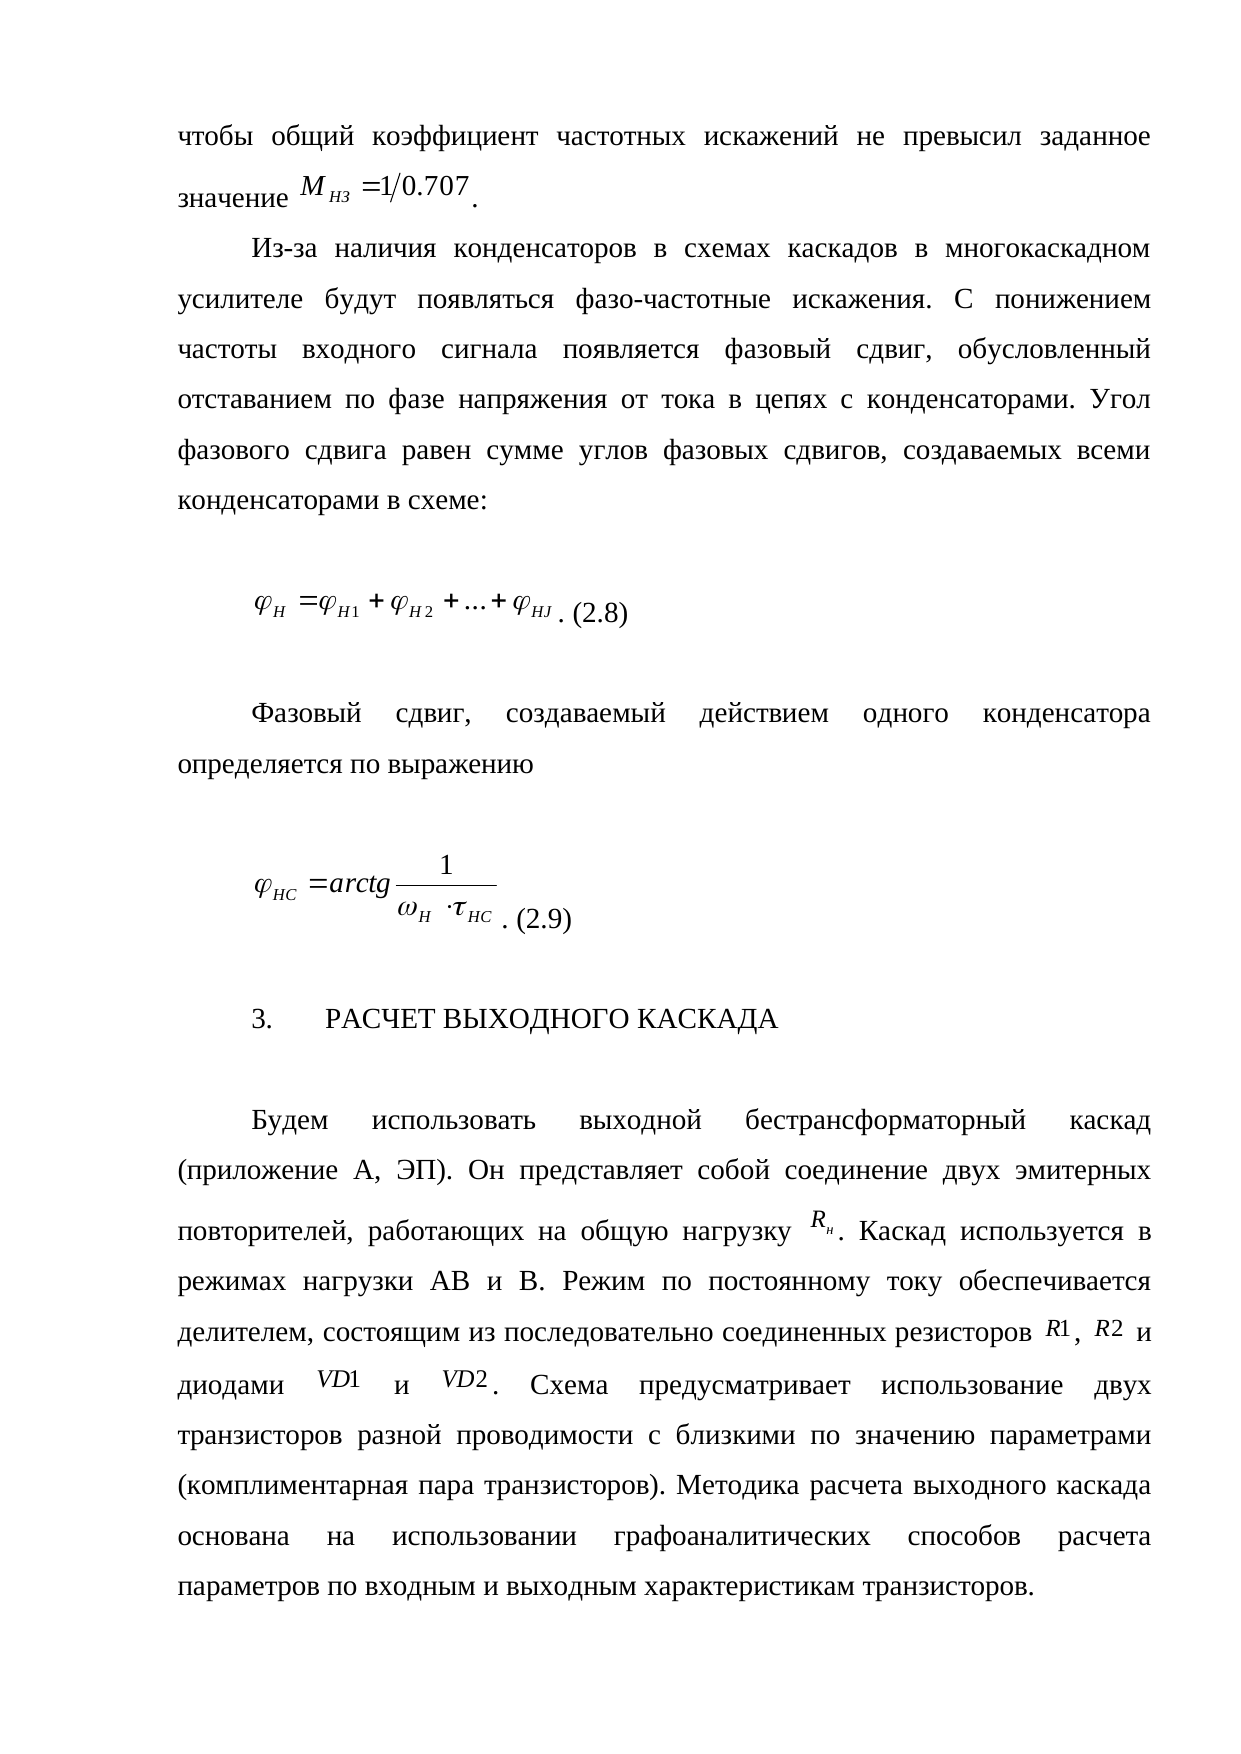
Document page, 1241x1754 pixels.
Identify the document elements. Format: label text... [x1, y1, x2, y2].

list . (2.8) [177, 583, 1152, 629]
list Из-за наличия конденсаторов в схемах каскадов в многокаскадном усилителе будут появляться фазо-частотные искажения. С понижением частоты входного сигнала появляется фазовый сдвиг, обусловленный отставанием по фазе напряжения от тока в цепях с конденсаторами. Угол фазового сдвига равен сумме углов фазовых сдвигов, создаваемых всеми конденсаторами в схеме: [177, 231, 1152, 516]
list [177, 118, 1152, 214]
text Будем использовать выходной бестрансформаторный каскад (приложение А, ЭП). Он представляет собой соединение двух эмитерных повторителей, работающих на общую нагрузку . Каскад используется в режимах нагрузки АВ и В. Режим по постоянному току обеспечивается делителем, состоящим из последовательно соединенных резисторов , и диодами и . Схема предусматривает использование двух транзисторов разной проводимости с близкими по значению параметрами (комплиментарная пара транзисторов). Методика расчета выходного каскада основана на использовании графоаналитических способов расчета параметров по входным и выходным характеристикам транзисторов. [177, 1102, 1152, 1602]
list РАСЧЕТ ВЫХОДНОГО КАСКАДА [177, 1002, 1152, 1035]
list . (2.9) [177, 847, 1152, 934]
list Фазовый сдвиг, создаваемый действием одного конденсатора определяется по выражению [177, 696, 1152, 779]
